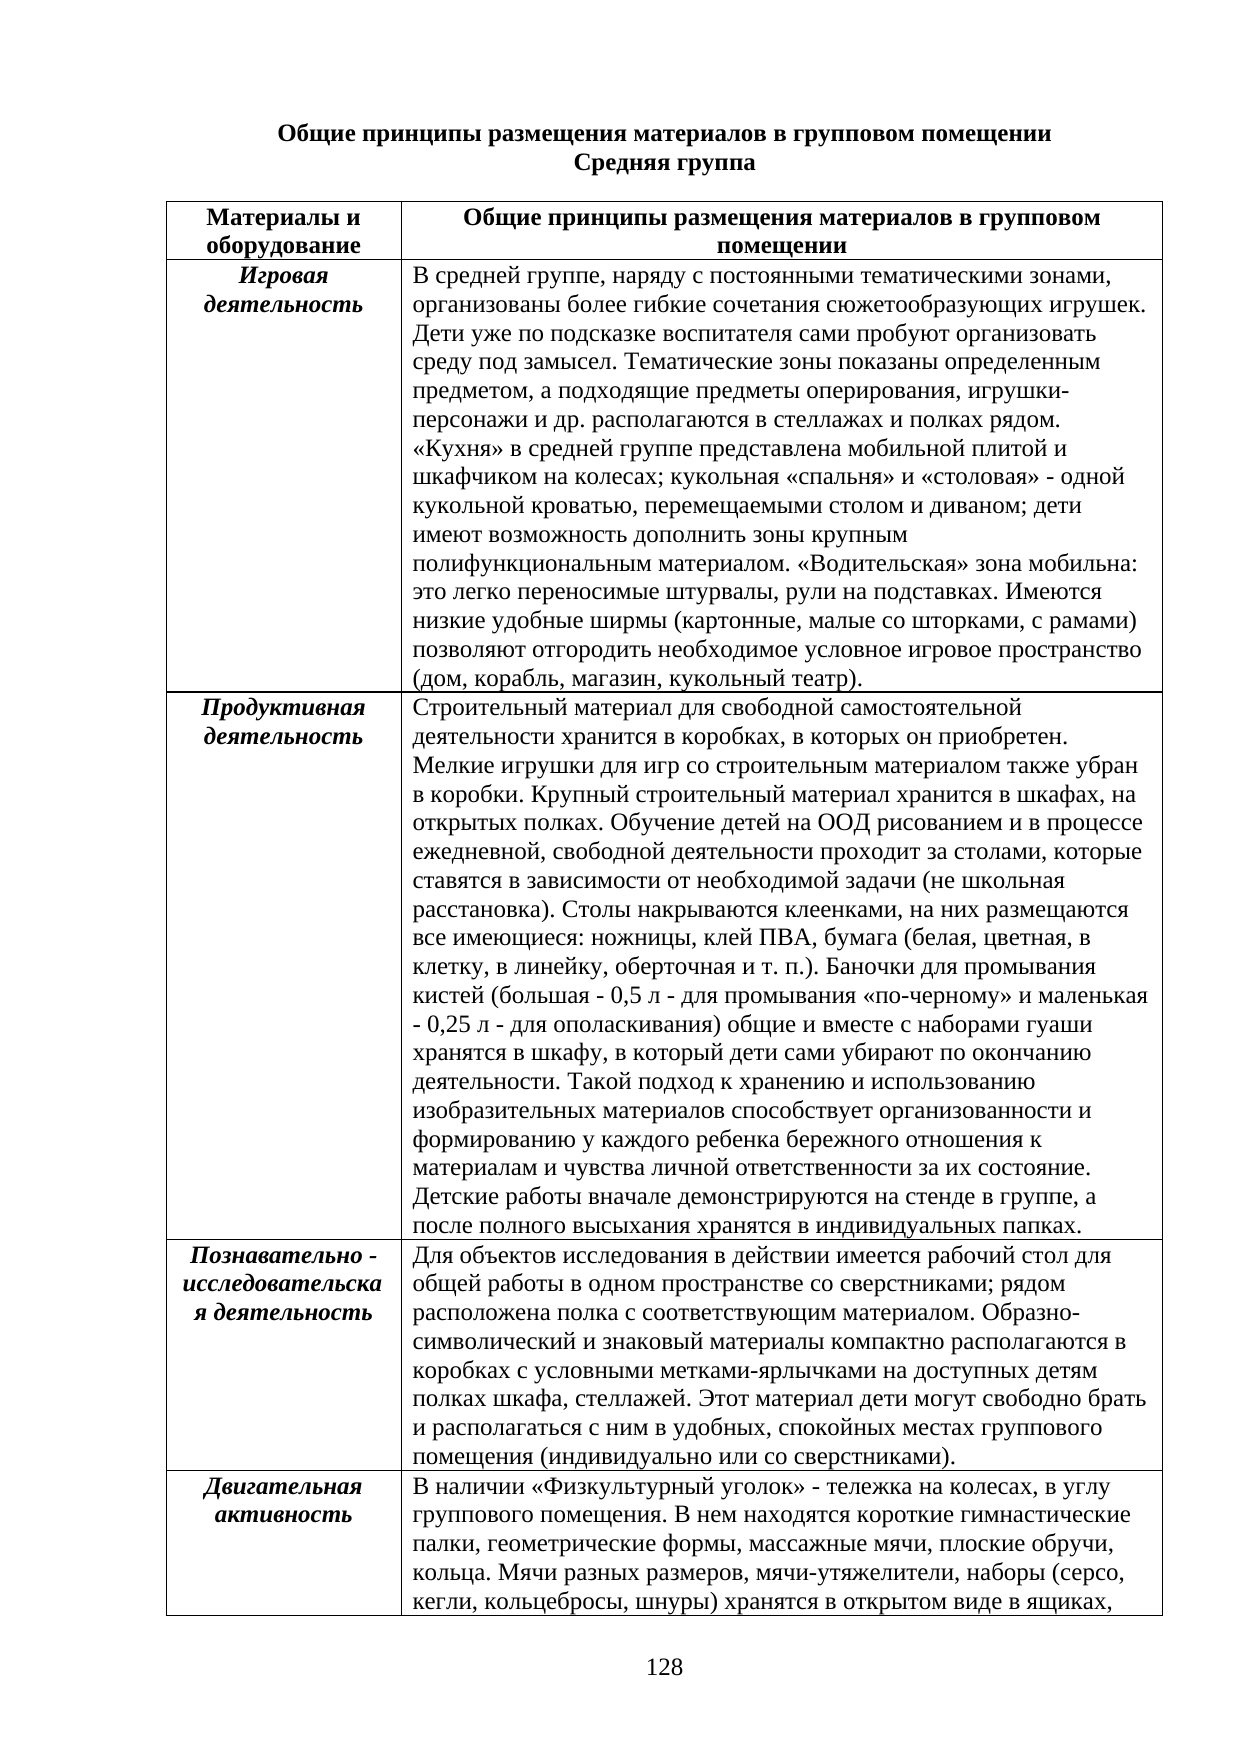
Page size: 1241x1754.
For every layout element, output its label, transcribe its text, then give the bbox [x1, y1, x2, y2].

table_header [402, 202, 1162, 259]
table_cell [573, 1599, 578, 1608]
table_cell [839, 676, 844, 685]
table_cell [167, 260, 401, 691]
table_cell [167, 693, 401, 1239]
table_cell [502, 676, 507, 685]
text Средняя группа [177, 147, 1152, 176]
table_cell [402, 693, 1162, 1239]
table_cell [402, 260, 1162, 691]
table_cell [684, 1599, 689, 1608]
text Общие принципы размещения материалов в групповом помещении [177, 118, 1152, 147]
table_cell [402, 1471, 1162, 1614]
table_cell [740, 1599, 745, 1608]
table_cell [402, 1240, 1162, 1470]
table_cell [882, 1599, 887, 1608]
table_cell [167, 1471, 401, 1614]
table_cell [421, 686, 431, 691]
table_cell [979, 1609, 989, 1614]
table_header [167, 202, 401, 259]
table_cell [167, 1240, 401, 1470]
